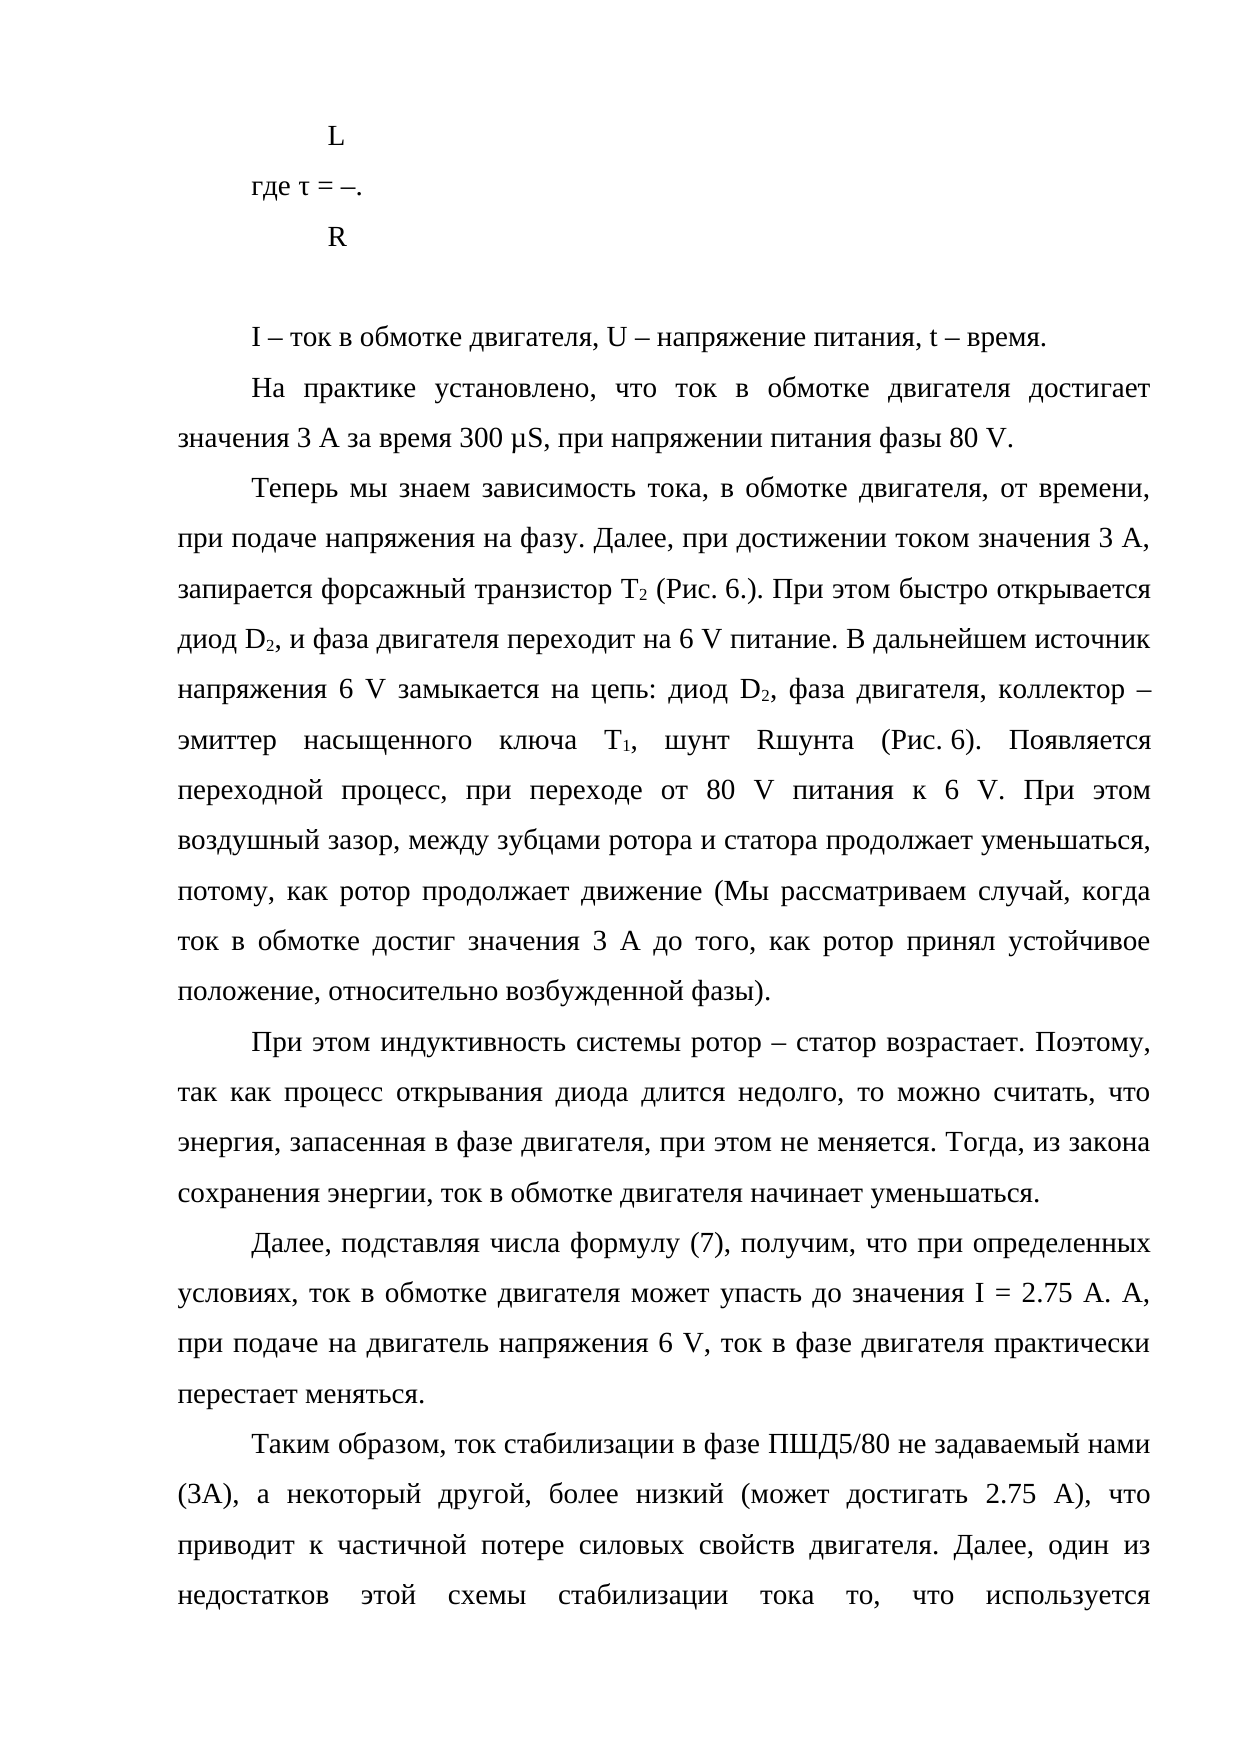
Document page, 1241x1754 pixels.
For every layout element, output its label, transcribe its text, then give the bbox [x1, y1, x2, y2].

text При этом индуктивность системы ротор – статор возрастает. Поэтому, так как процесс открывания диода длится недолго, то можно считать, что энергия, запасенная в фазе двигателя, при этом не меняется. Тогда, из закона сохранения энергии, ток в обмотке двигателя начинает уменьшаться. [177, 1024, 1152, 1208]
text Далее, подставляя числа формулу (7), получим, что при определенных условиях, ток в обмотке двигателя может упасть до значения I = 2.75 А. А, при подаче на двигатель напряжения 6 V, ток в фазе двигателя практически перестает меняться. [177, 1225, 1152, 1409]
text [177, 1426, 1152, 1611]
text где τ = –. [177, 168, 1152, 202]
text I – ток в обмотке двигателя, U – напряжение питания, t – время. [177, 319, 1152, 353]
text Теперь мы знаем зависимость тока, в обмотке двигателя, от времени, при подаче напряжения на фазу. Далее, при достижении током значения 3 А, запирается форсажный транзистор Т2 (Рис. 6.). При этом быстро открывается диод D2, и фаза двигателя переходит на 6 V питание. В дальнейшем источник напряжения 6 V замыкается на цепь: диод D2, фаза двигателя, коллектор – эмиттер насыщенного ключа Т1, шунт Rшунта (Рис. 6). Появляется переходной процесс, при переходе от 80 V питания к 6 V. При этом воздушный зазор, между зубцами ротора и статора продолжает уменьшаться, потому, как ротор продолжает движение (Мы рассматриваем случай, когда ток в обмотке достиг значения 3 А до того, как ротор принял устойчивое положение, относительно возбужденной фазы). [177, 470, 1152, 1007]
text На практике установлено, что ток в обмотке двигателя достигает значения 3 А за время 300 µS, при напряжении питания фазы 80 V. [177, 370, 1152, 453]
text R [177, 219, 1152, 252]
text L [177, 118, 1152, 152]
